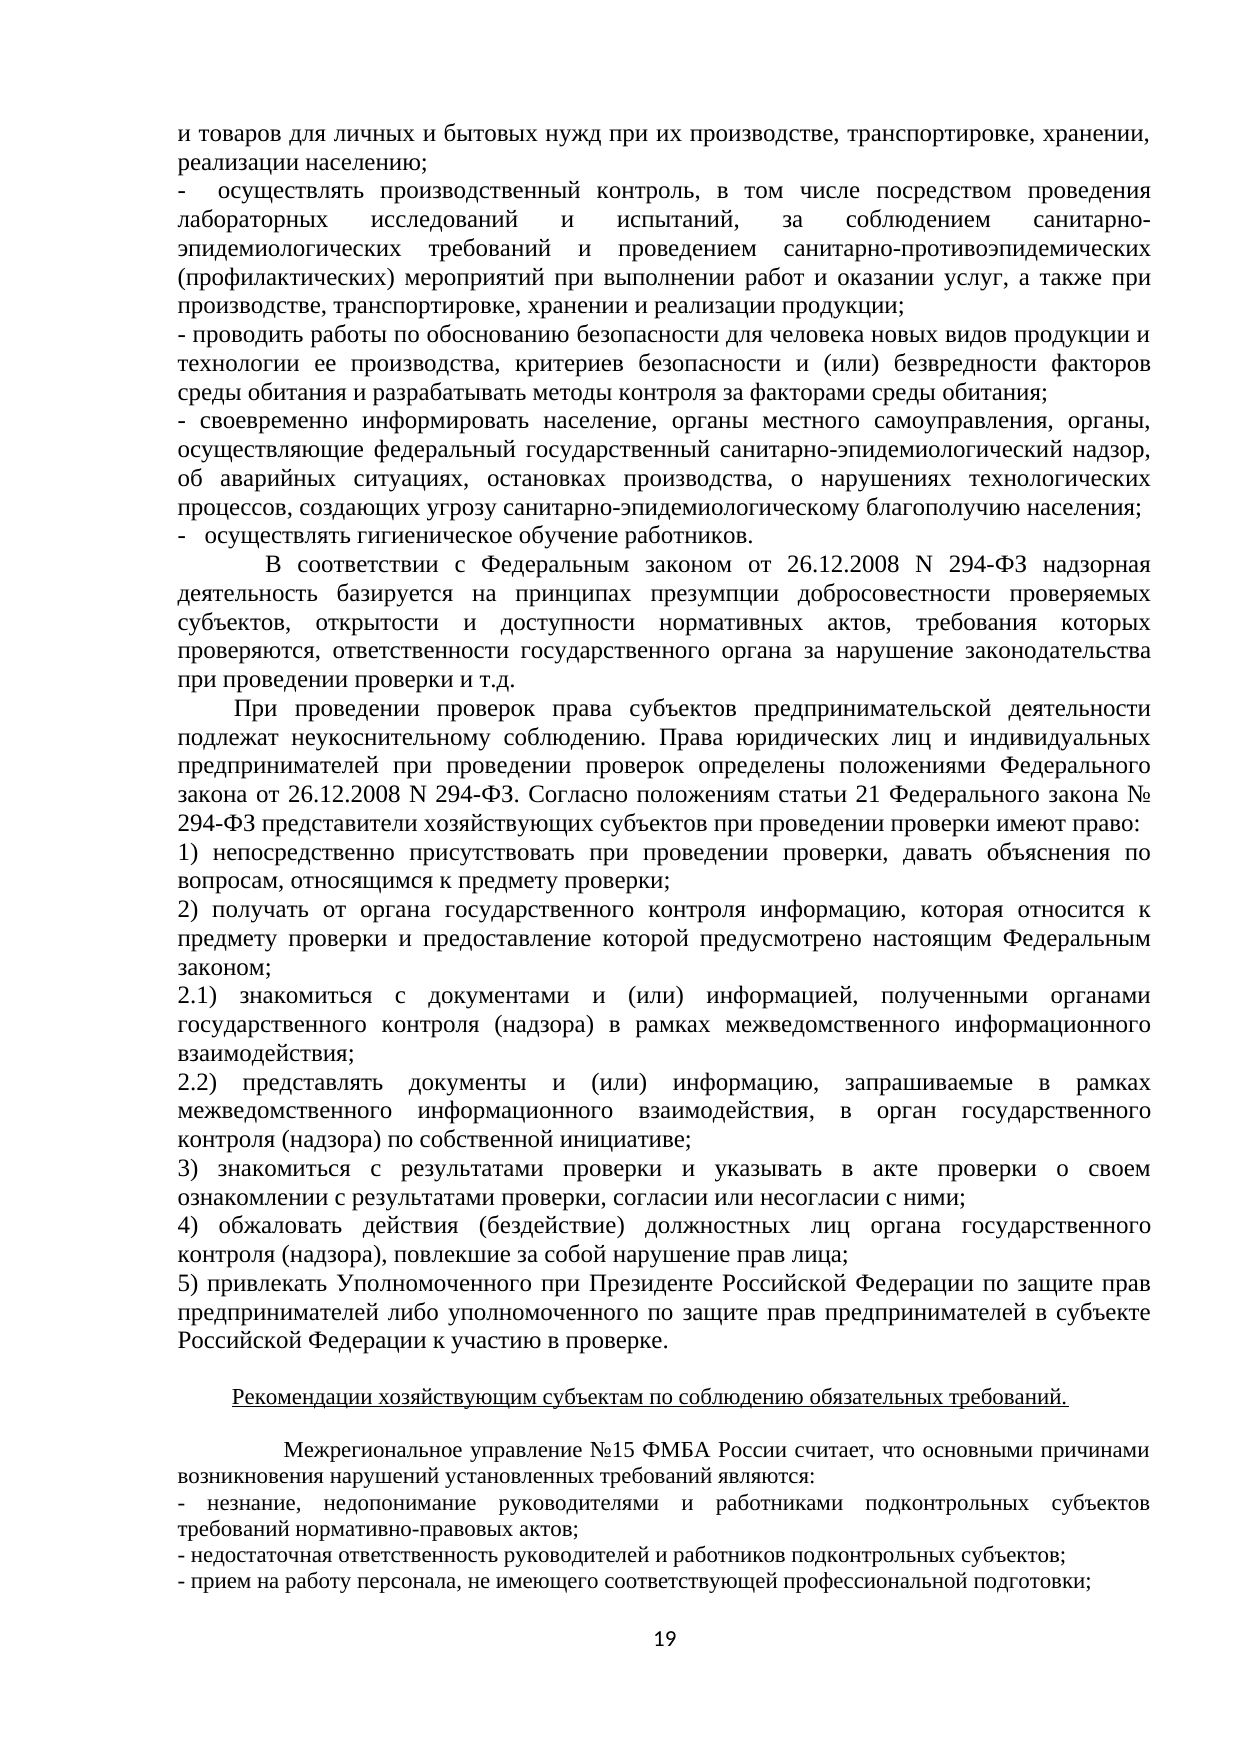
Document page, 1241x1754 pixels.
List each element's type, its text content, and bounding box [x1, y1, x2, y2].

text - недостаточная ответственность руководителей и работников подконтрольных субъектов; [177, 1541, 1152, 1568]
text 1) непосредственно присутствовать при проведении проверки, давать объяснения по вопросам, относящимся к предмету проверки; [177, 837, 1152, 894]
text - осуществлять гигиеническое обучение работников. [177, 521, 1152, 549]
text - своевременно информировать население, органы местного самоуправления, органы, осуществляющие федеральный государственный санитарно-эпидемиологический надзор, об аварийных ситуациях, остановках производства, о нарушениях технологических процессов, создающих угрозу санитарно-эпидемиологическому благополучию населения; [177, 406, 1152, 521]
text Рекомендации хозяйствующим субъектам по соблюдению обязательных требований. [177, 1383, 1122, 1409]
text - осуществлять производственный контроль, в том числе посредством проведения лабораторных исследований и испытаний, за соблюдением санитарно-эпидемиологических требований и проведением санитарно-противоэпидемических (профилактических) мероприятий при выполнении работ и оказании услуг, а также при производстве, транспортировке, хранении и реализации продукции; [177, 176, 1152, 319]
text 5) привлекать Уполномоченного при Президенте Российской Федерации по защите прав предпринимателей либо уполномоченного по защите прав предпринимателей в субъекте Российской Федерации к участию в проверке. [177, 1268, 1152, 1354]
text 4) обжаловать действия (бездействие) должностных лиц органа государственного контроля (надзора), повлекшие за собой нарушение прав лица; [177, 1211, 1152, 1268]
text Межрегиональное управление №15 ФМБА России считает, что основными причинами возникновения нарушений установленных требований являются: [177, 1436, 1152, 1488]
text - прием на работу персонала, не имеющего соответствующей профессиональной подготовки; [177, 1568, 1152, 1594]
text В соответствии с Федеральным законом от 26.12.2008 N 294-ФЗ надзорная деятельность базируется на принципах презумпции добросовестности проверяемых субъектов, открытости и доступности нормативных актов, требования которых проверяются, ответственности государственного органа за нарушение законодательства при проведении проверки и т.д. [177, 549, 1152, 693]
text - незнание, недопонимание руководителями и работниками подконтрольных субъектов требований нормативно-правовых актов; [177, 1488, 1152, 1541]
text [177, 118, 1152, 176]
text При проведении проверок права субъектов предпринимательской деятельности подлежат неукоснительному соблюдению. Права юридических лиц и индивидуальных предпринимателей при проведении проверок определены положениями Федерального закона от 26.12.2008 N 294-ФЗ. Согласно положениям статьи 21 Федерального закона № 294-ФЗ представители хозяйствующих субъектов при проведении проверки имеют право: [177, 693, 1152, 837]
text - проводить работы по обоснованию безопасности для человека новых видов продукции и технологии ее производства, критериев безопасности и (или) безвредности факторов среды обитания и разрабатывать методы контроля за факторами среды обитания; [177, 319, 1152, 406]
text 2.2) представлять документы и (или) информацию, запрашиваемые в рамках межведомственного информационного взаимодействия, в орган государственного контроля (надзора) по собственной инициативе; [177, 1067, 1152, 1153]
text 3) знакомиться с результатами проверки и указывать в акте проверки о своем ознакомлении с результатами проверки, согласии или несогласии с ними; [177, 1153, 1152, 1211]
text 2) получать от органа государственного контроля информацию, которая относится к предмету проверки и предоставление которой предусмотрено настоящим Федеральным законом; [177, 894, 1152, 981]
text 2.1) знакомиться с документами и (или) информацией, полученными органами государственного контроля (надзора) в рамках межведомственного информационного взаимодействия; [177, 981, 1152, 1067]
